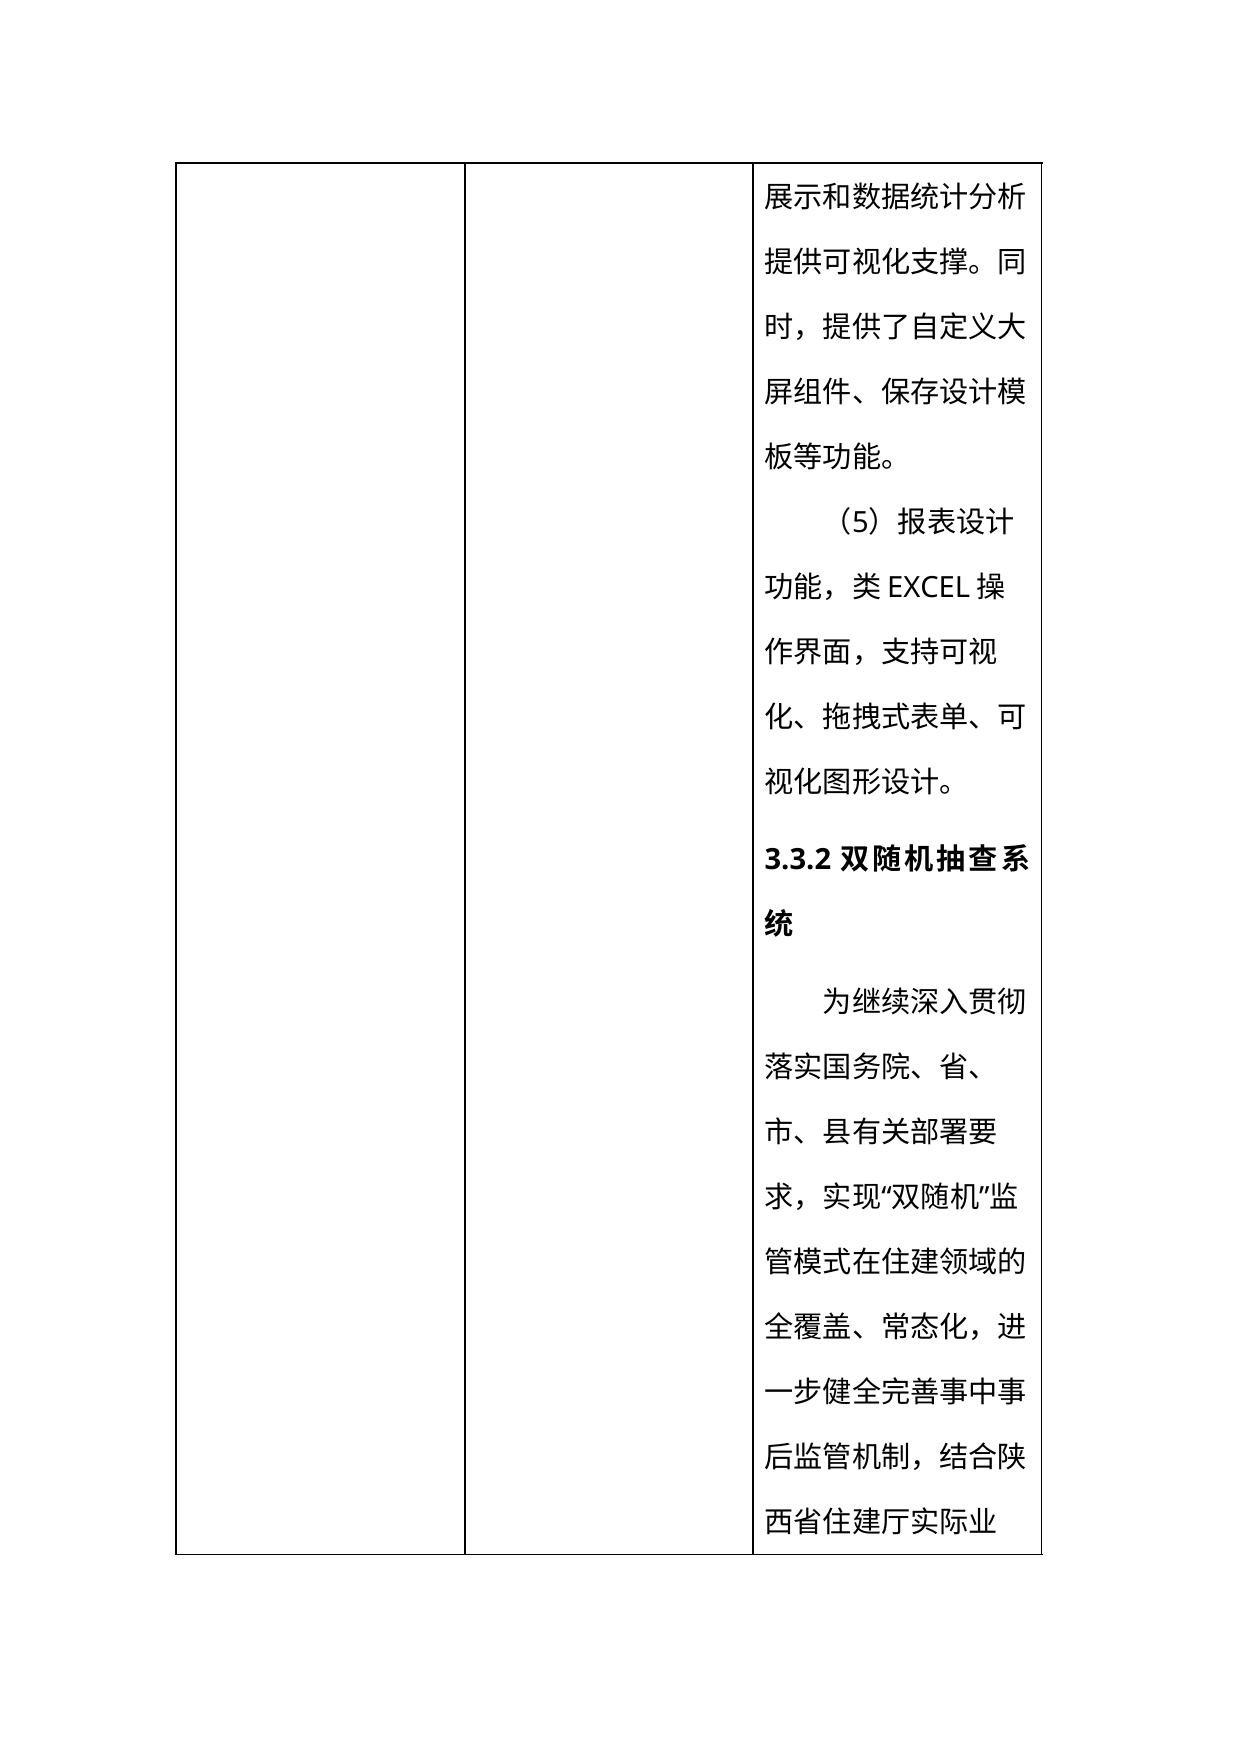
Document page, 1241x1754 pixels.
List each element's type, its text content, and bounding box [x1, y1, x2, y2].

table_cell [177, 164, 464, 1553]
table_cell 1 [466, 164, 752, 1553]
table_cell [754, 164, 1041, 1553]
